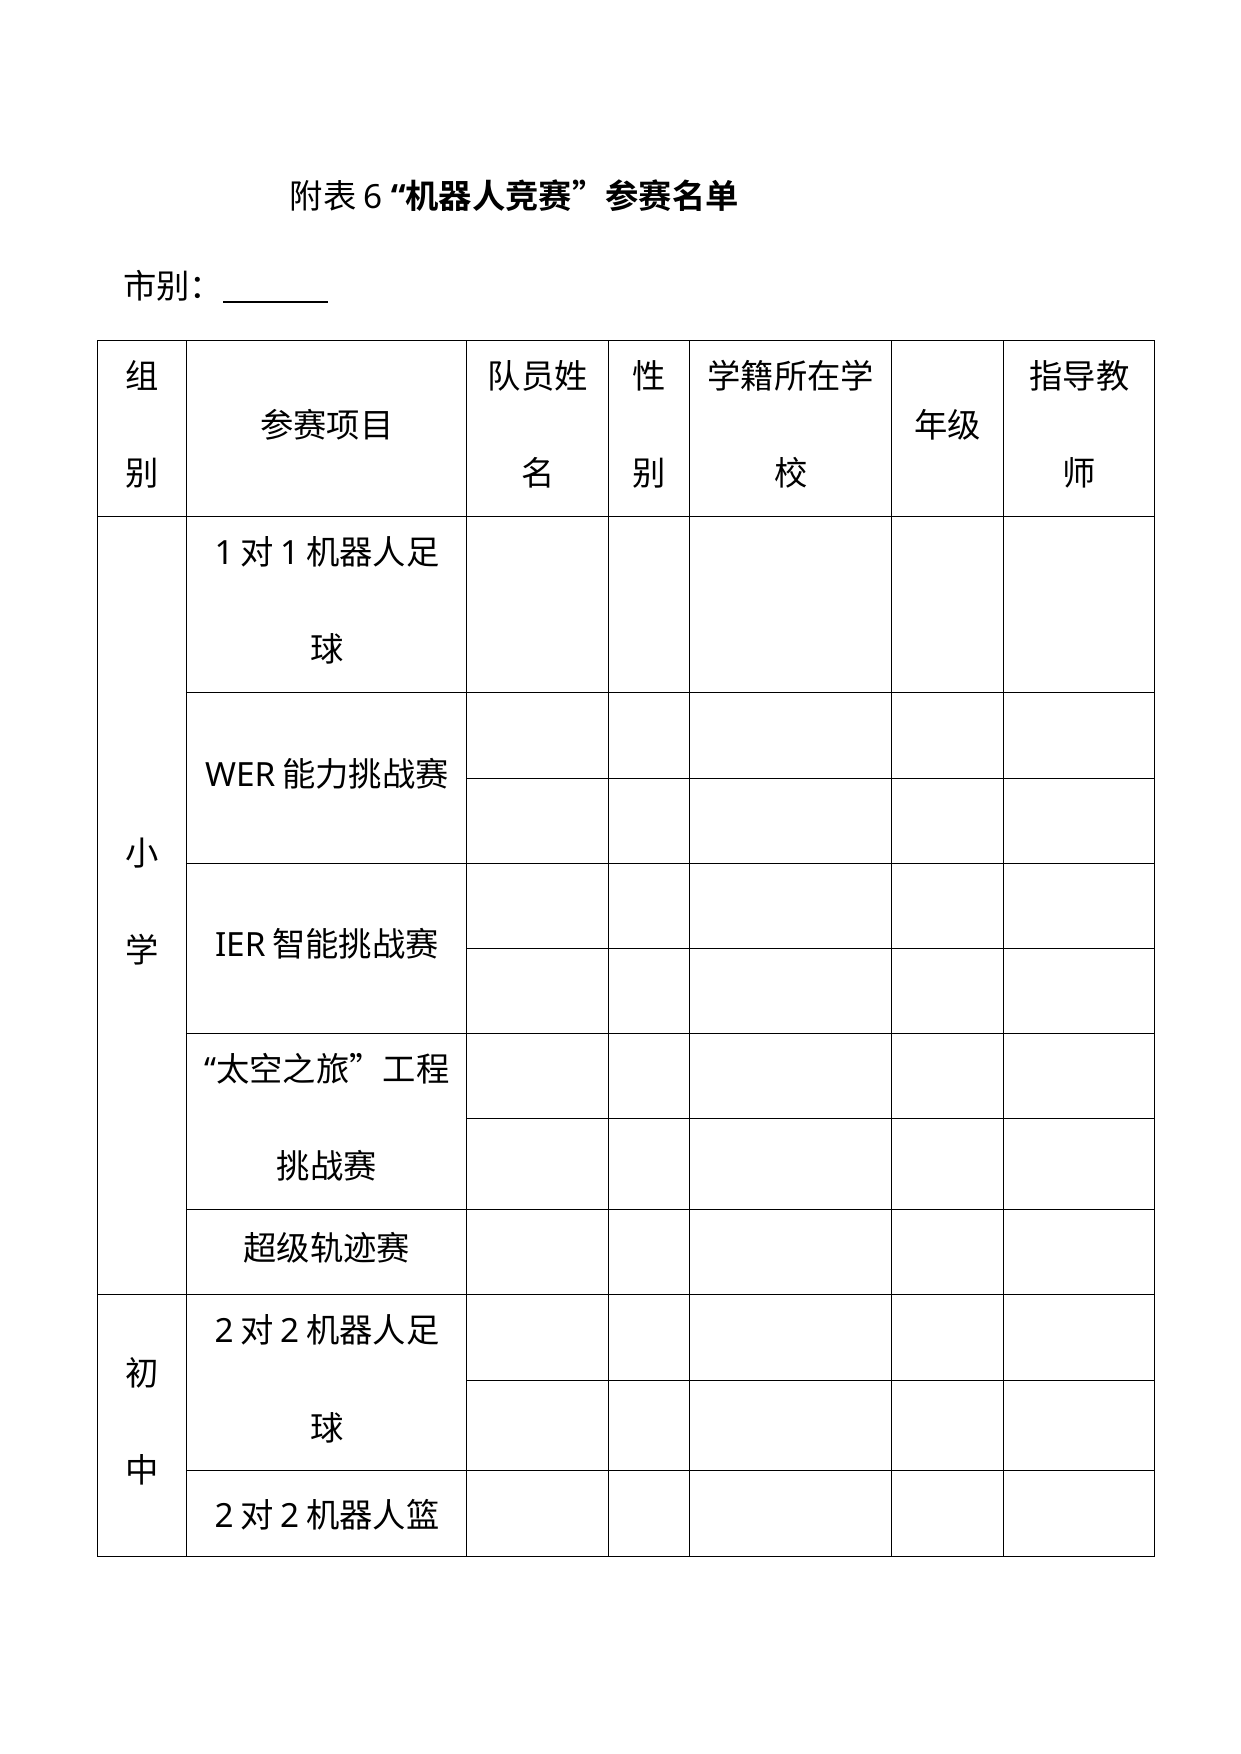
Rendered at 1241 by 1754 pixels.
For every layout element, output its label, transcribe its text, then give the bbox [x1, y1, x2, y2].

table_cell [467, 949, 608, 1033]
table_cell “太空之旅”工程挑战赛 [187, 1034, 466, 1209]
table_cell [1004, 1471, 1154, 1556]
table_cell [690, 779, 891, 863]
table_cell [467, 1119, 608, 1209]
table_cell [1004, 1381, 1154, 1470]
table_cell 2对2机器人篮球 [187, 1471, 466, 1556]
table_cell 小学 [98, 517, 186, 1294]
table_cell [690, 1381, 891, 1470]
table_cell [609, 949, 689, 1033]
table_cell [609, 1034, 689, 1118]
table_cell [892, 517, 1003, 692]
table_cell [690, 949, 891, 1033]
table_cell [892, 1210, 1003, 1294]
table_cell [892, 779, 1003, 863]
table_cell [892, 949, 1003, 1033]
table_header 指导教师 [1004, 341, 1154, 516]
table_header 参赛项目 [187, 341, 466, 516]
table_cell [892, 1295, 1003, 1379]
table_cell [467, 1295, 608, 1379]
table_cell [690, 1210, 891, 1294]
table_cell [609, 1210, 689, 1294]
table_cell [609, 1119, 689, 1209]
table_cell [1004, 1119, 1154, 1209]
table_cell [609, 1381, 689, 1470]
table_cell [609, 864, 689, 948]
table_cell 超级轨迹赛 [187, 1210, 466, 1294]
table_cell [892, 1381, 1003, 1470]
table_cell [1004, 779, 1154, 863]
table_cell [467, 1471, 608, 1556]
table_cell [690, 1119, 891, 1209]
table_header 队员姓名 [467, 341, 608, 516]
table_cell [690, 1295, 891, 1379]
table_cell [609, 693, 689, 777]
table_cell [609, 517, 689, 692]
table_cell 2对2机器人足球 [187, 1295, 466, 1470]
table_cell 初中 [98, 1295, 186, 1556]
table_header 学籍所在学校 [690, 341, 891, 516]
table_cell [690, 693, 891, 777]
table_cell [1004, 517, 1154, 692]
table_cell [467, 517, 608, 692]
table_header 年级 [892, 341, 1003, 516]
table_cell [1004, 1295, 1154, 1379]
table_cell [609, 1471, 689, 1556]
table_cell [690, 1034, 891, 1118]
table_cell [609, 779, 689, 863]
table_cell [892, 693, 1003, 777]
table_cell 1对1机器人足球 [187, 517, 466, 692]
table_cell [1004, 1210, 1154, 1294]
table_cell [467, 779, 608, 863]
table_cell [892, 864, 1003, 948]
table_cell [609, 1295, 689, 1379]
table_cell [690, 1471, 891, 1556]
table_cell [1004, 693, 1154, 777]
table_cell [467, 693, 608, 777]
table_cell [1004, 949, 1154, 1033]
table_cell [690, 864, 891, 948]
table_cell [892, 1119, 1003, 1209]
table_header 组别 [98, 341, 186, 516]
table_cell [690, 517, 891, 692]
text 附表6 “机器人竞赛”参赛名单 [123, 162, 1129, 227]
table_cell [1004, 1034, 1154, 1118]
table_cell [467, 1210, 608, 1294]
table_cell [892, 1034, 1003, 1118]
table_cell [1004, 864, 1154, 948]
table_header 性别 [609, 341, 689, 516]
table_cell [892, 1471, 1003, 1556]
table_cell [467, 1381, 608, 1470]
table_cell [467, 1034, 608, 1118]
table_cell [467, 864, 608, 948]
table_cell WER能力挑战赛 [187, 693, 466, 863]
table_cell IER智能挑战赛 [187, 864, 466, 1033]
text 市别： [123, 251, 1029, 316]
